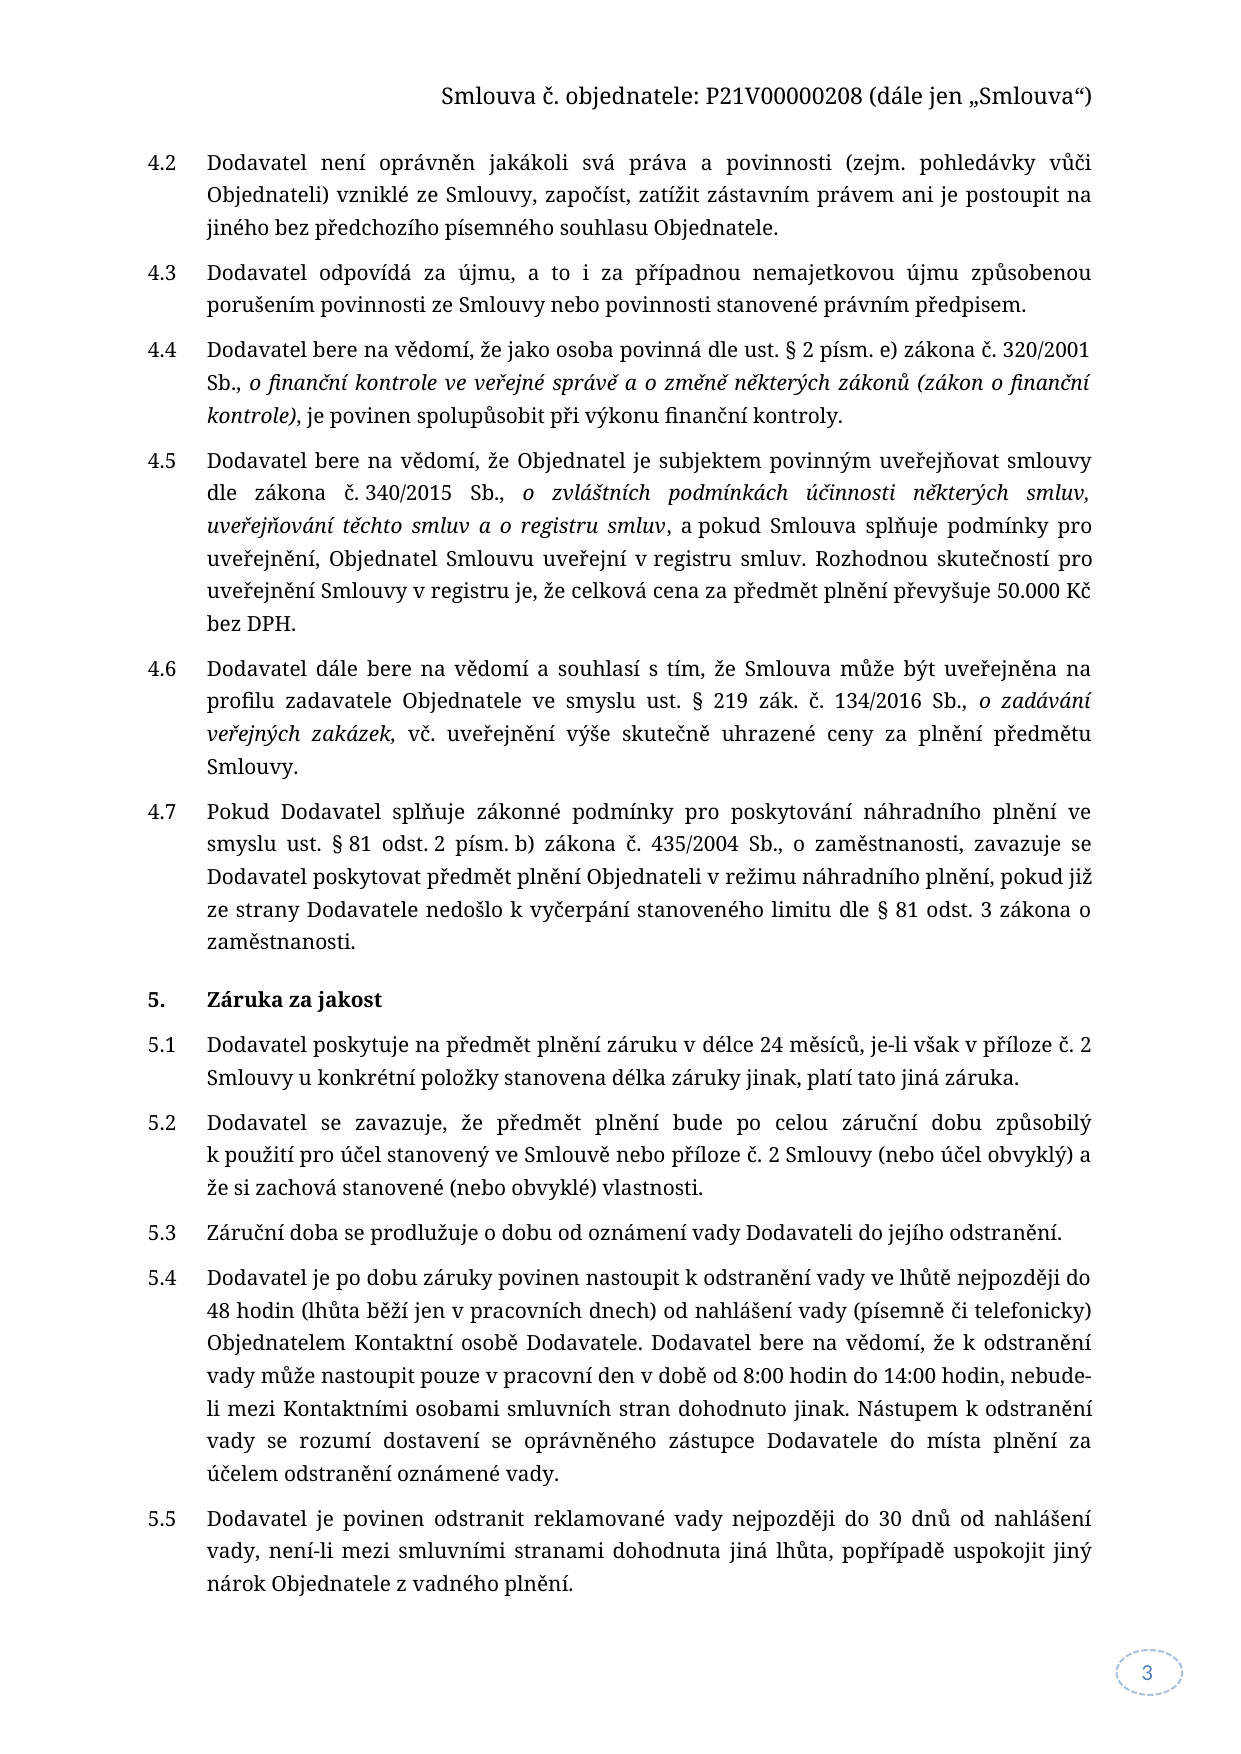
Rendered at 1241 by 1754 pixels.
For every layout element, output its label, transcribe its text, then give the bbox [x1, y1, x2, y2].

list Záruční doba se prodlužuje o dobu od oznámení vady Dodavateli do jejího odstranění. [148, 1218, 1093, 1247]
list Dodavatel se zavazuje, že předmět plnění bude po celou záruční dobu způsobilý k použití pro účel stanovený ve Smlouvě nebo příloze č. 2 Smlouvy (nebo účel obvyklý) a že si zachová stanovené (nebo obvyklé) vlastnosti. [148, 1108, 1093, 1201]
list Dodavatel je po dobu záruky povinen nastoupit k odstranění vady ve lhůtě nejpozději do 48 hodin (lhůta běží jen v pracovních dnech) od nahlášení vady (písemně či telefonicky) Objednatelem Kontaktní osobě Dodavatele. Dodavatel bere na vědomí, že k odstranění vady může nastoupit pouze v pracovní den v době od 8:00 hodin do 14:00 hodin, nebude-li mezi Kontaktními osobami smluvních stran dohodnuto jinak. Nástupem k odstranění vady se rozumí dostavení se oprávněného zástupce Dodavatele do místa plnění za účelem odstranění oznámené vady. [148, 1263, 1093, 1487]
list Dodavatel bere na vědomí, že Objednatel je subjektem povinným uveřejňovat smlouvy dle zákona č. 340/2015 Sb., o zvláštních podmínkách účinnosti některých smluv, uveřejňování těchto smluv a o registru smluv, a pokud Smlouva splňuje podmínky pro uveřejnění, Objednatel Smlouvu uveřejní v registru smluv. Rozhodnou skutečností pro uveřejnění Smlouvy v registru je, že celková cena za předmět plnění převyšuje 50.000 Kč bez DPH. [148, 446, 1093, 637]
list Dodavatel dále bere na vědomí a souhlasí s tím, že Smlouva může být uveřejněna na profilu zadavatele Objednatele ve smyslu ust. § 219 zák. č. 134/2016 Sb., o zadávání veřejných zakázek, vč. uveřejnění výše skutečně uhrazené ceny za plnění předmětu Smlouvy. [148, 654, 1093, 780]
list Dodavatel není oprávněn jakákoli svá práva a povinnosti (zejm. pohledávky vůči Objednateli) vzniklé ze Smlouvy, započíst, zatížit zástavním právem ani je postoupit na jiného bez předchozího písemného souhlasu Objednatele. [148, 148, 1093, 241]
list Dodavatel odpovídá za újmu, a to i za případnou nemajetkovou újmu způsobenou porušením povinnosti ze Smlouvy nebo povinnosti stanovené právním předpisem. [148, 258, 1093, 319]
list Dodavatel je povinen odstranit reklamované vady nejpozději do 30 dnů od nahlášení vady, není-li mezi smluvními stranami dohodnuta jiná lhůta, popřípadě uspokojit jiný nárok Objednatele z vadného plnění. [148, 1504, 1093, 1598]
list Dodavatel bere na vědomí, že jako osoba povinná dle ust. § 2 písm. e) zákona č. 320/2001 Sb., o finanční kontrole ve veřejné správě a o změně některých zákonů (zákon o finanční kontrole), je povinen spolupůsobit při výkonu finanční kontroly. [148, 336, 1093, 429]
list Záruka za jakost [148, 985, 1093, 1013]
list Dodavatel poskytuje na předmět plnění záruku v délce 24 měsíců, je-li však v příloze č. 2 Smlouvy u konkrétní položky stanovena délka záruky jinak, platí tato jiná záruka. [148, 1030, 1093, 1091]
list Pokud Dodavatel splňuje zákonné podmínky pro poskytování náhradního plnění ve smyslu ust. § 81 odst. 2 písm. b) zákona č. 435/2004 Sb., o zaměstnanosti, zavazuje se Dodavatel poskytovat předmět plnění Objednateli v režimu náhradního plnění, pokud již ze strany Dodavatele nedošlo k vyčerpání stanoveného limitu dle § 81 odst. 3 zákona o zaměstnanosti. [148, 797, 1093, 956]
